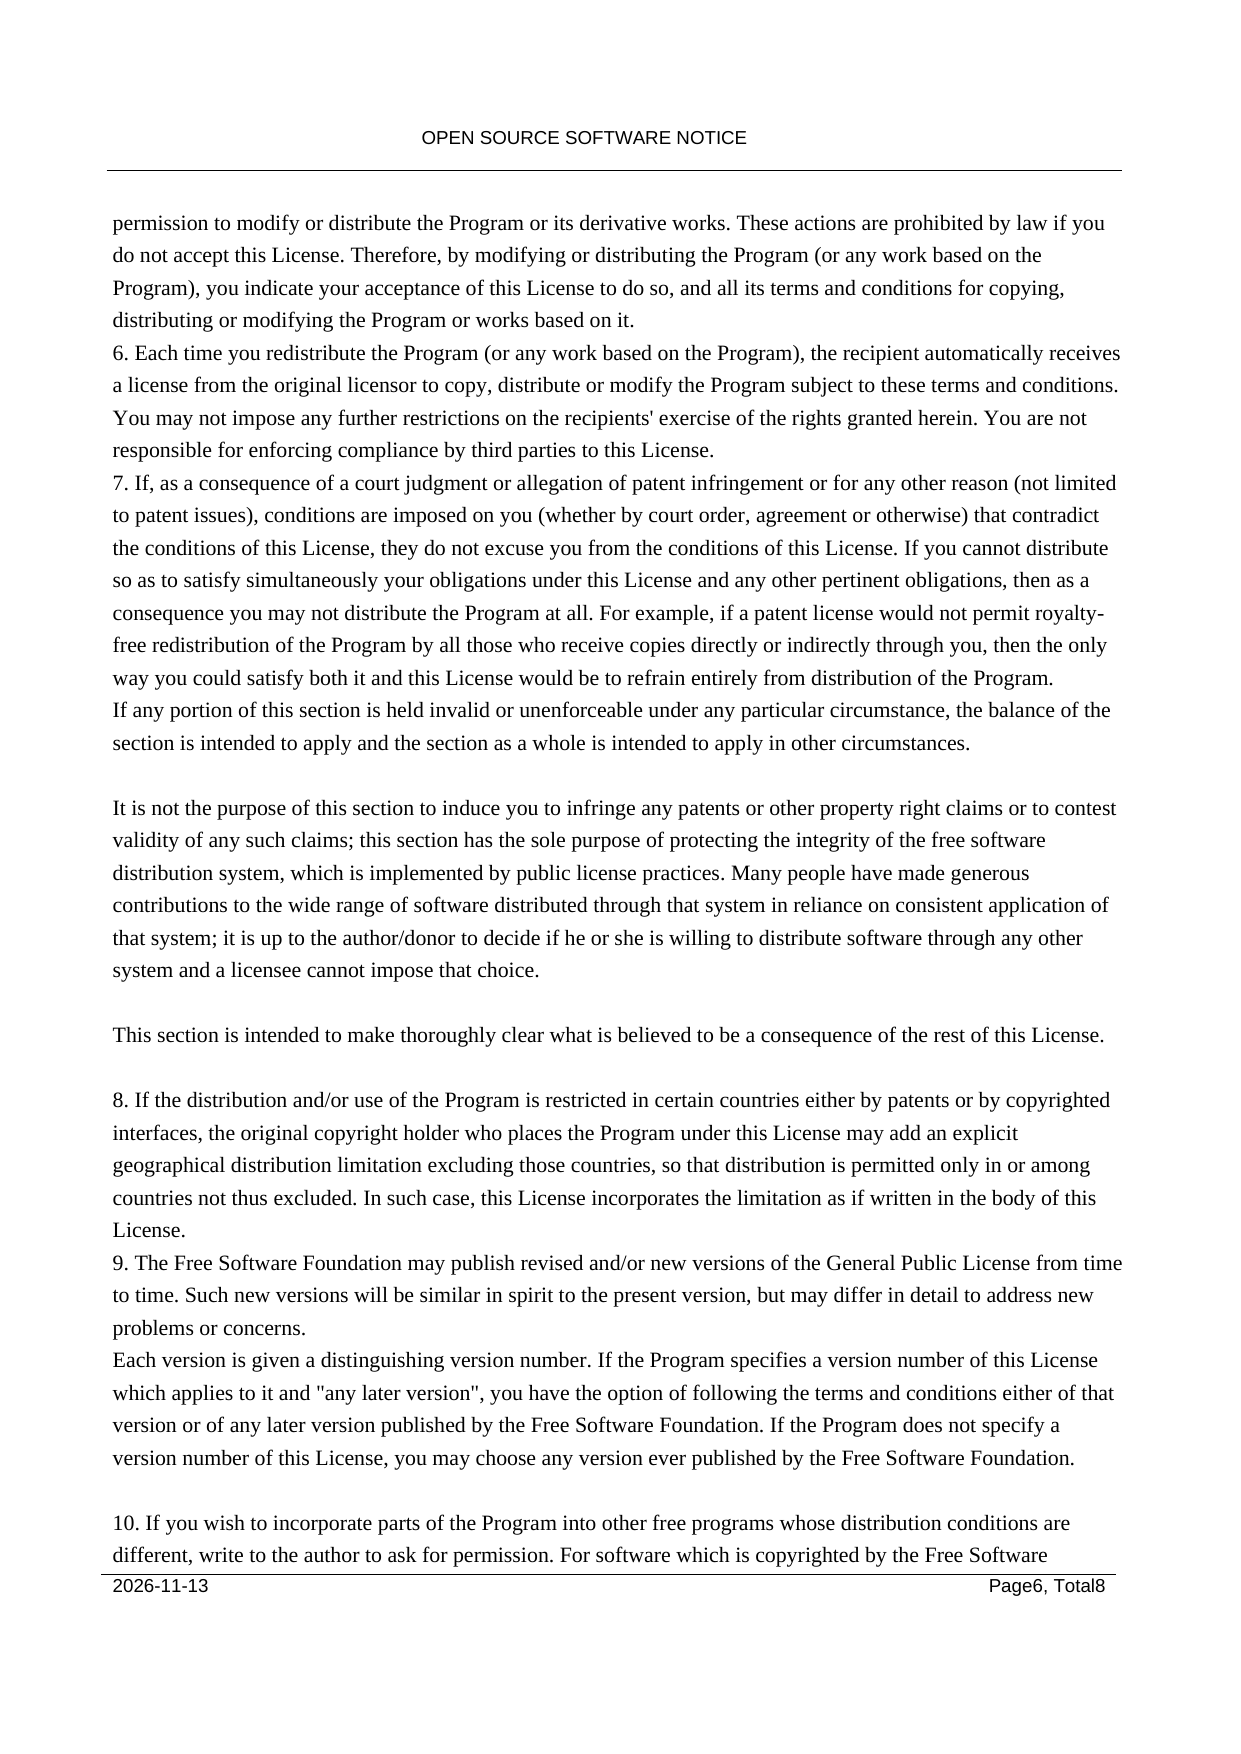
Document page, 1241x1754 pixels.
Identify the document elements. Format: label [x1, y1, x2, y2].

text [112, 206, 1128, 1571]
